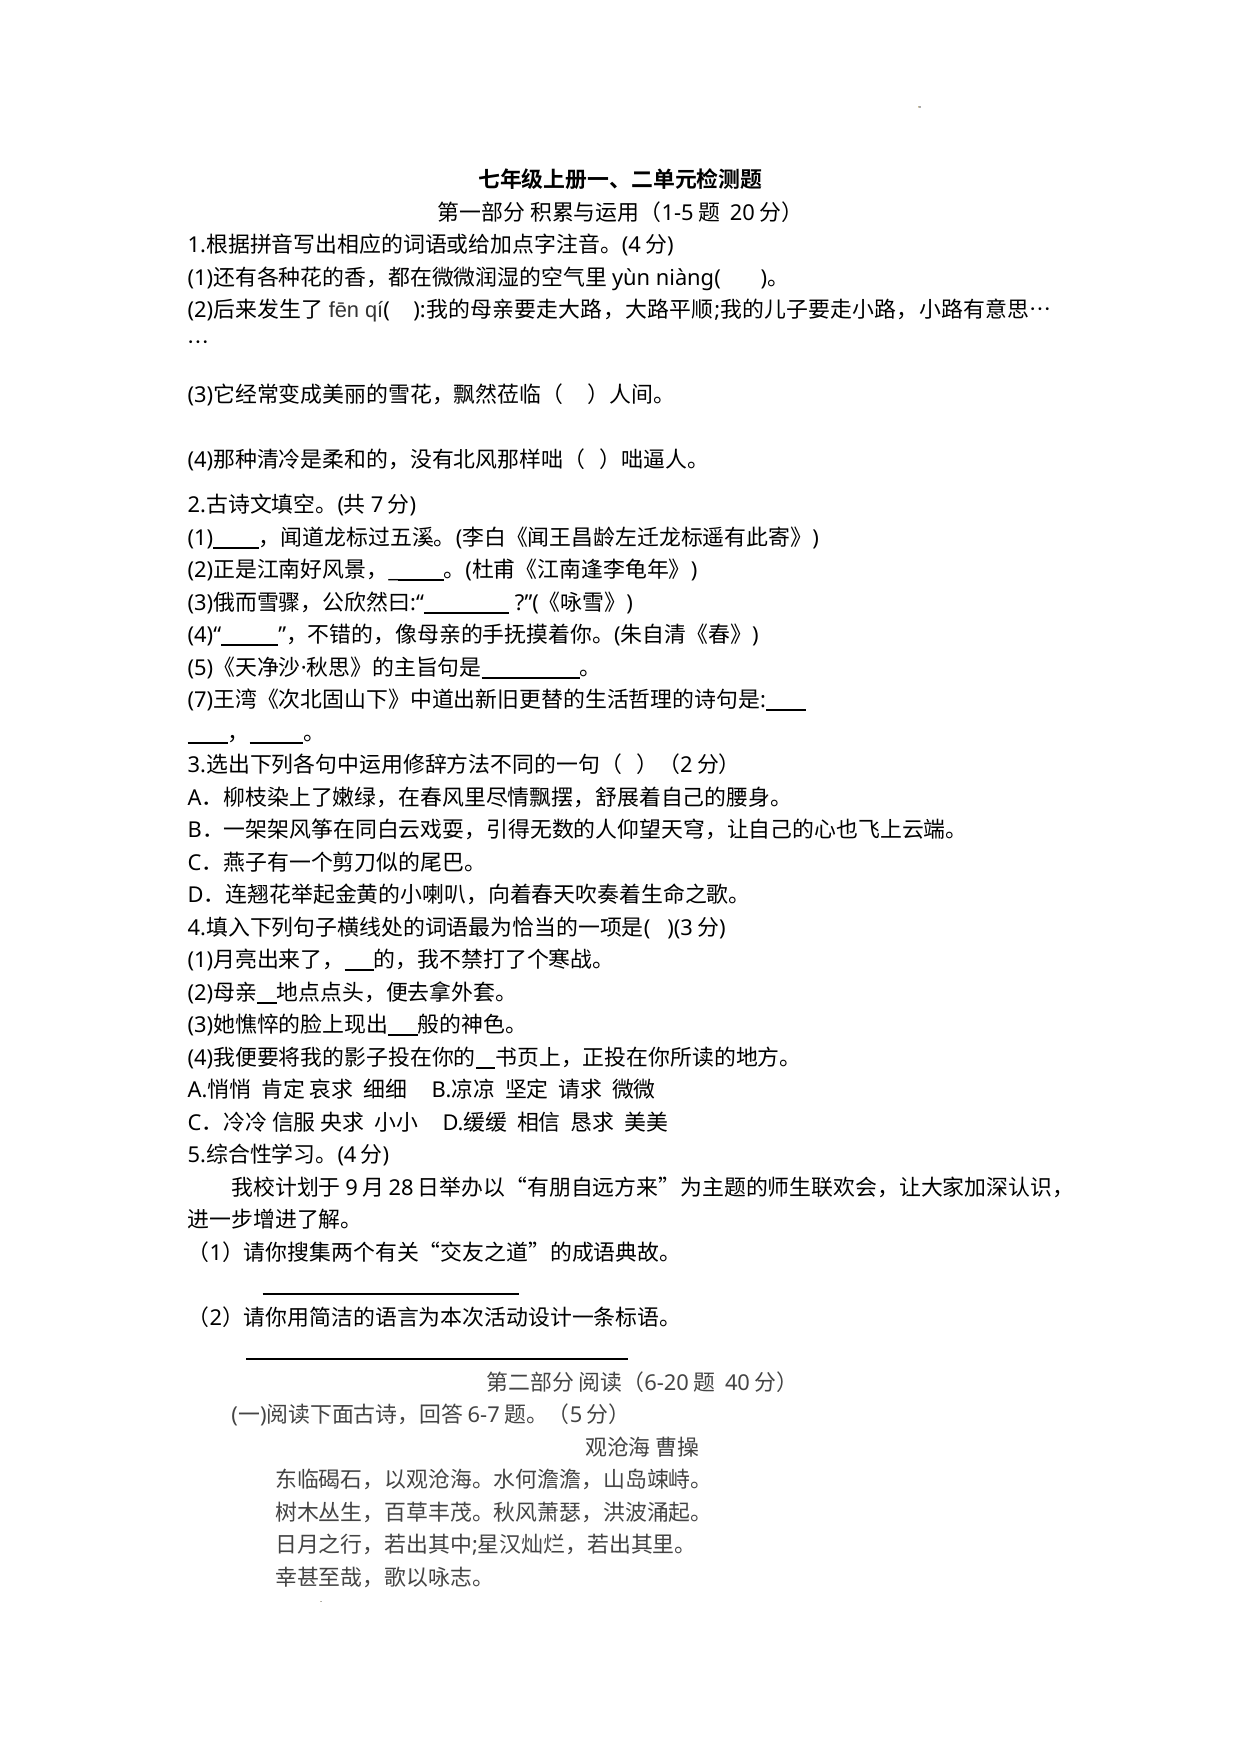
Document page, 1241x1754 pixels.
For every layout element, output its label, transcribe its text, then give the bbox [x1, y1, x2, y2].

text (一)阅读下面古诗，回答6-7题。（5分） [187, 1397, 1053, 1429]
text 3.选出下列各句中运用修辞方法不同的一句（ ）（2分） [187, 747, 1053, 779]
text (4)我便要将我的影子投在你的 书页上，正投在你所读的地方。 [187, 1039, 1053, 1072]
text 1.根据拼音写出相应的词语或给加点字注音。(4分) [187, 227, 1053, 259]
text (1)月亮出来了， 的，我不禁打了个寒战。 [187, 942, 1053, 974]
text (2)正是江南好风景，_ 。(杜甫《江南逢李龟年》) [187, 552, 1053, 584]
text (3)它经常变成美丽的雪花，飘然莅临（ ）人间。 [187, 357, 1053, 422]
text 第一部分 积累与运用（1-5题 20分） [187, 194, 1053, 227]
text (1)还有各种花的香，都在微微润湿的空气里 yùn niàng( )。 [187, 259, 1053, 292]
text C．燕子有一个剪刀似的尾巴。 [187, 844, 1053, 877]
text (4)“ ”，不错的，像母亲的手抚摸着你。(朱自清《春》) [187, 617, 1053, 649]
text (1) ，闻道龙标过五溪。(李白《闻王昌龄左迁龙标遥有此寄》) [187, 519, 1053, 552]
text (4)那种清冷是柔和的，没有北风那样咄（ ）咄逼人。 [187, 422, 1053, 487]
text B．一架架风筝在同白云戏耍，引得无数的人仰望天穹，让自己的心也飞上云端。 [187, 812, 1053, 844]
text (3)俄而雪骤，公欣然曰:“ ?”(《咏雪》) [187, 584, 1053, 617]
text 我校计划于9月28日举办以“有朋自远方来”为主题的师生联欢会，让大家加深认识，进一步增进了解。 [187, 1169, 1053, 1234]
text 5.综合性学习。(4分) [187, 1137, 1053, 1169]
text (5)《天净沙·秋思》的主旨句是 。 [187, 649, 1053, 682]
text （2）请你用简洁的语言为本次活动设计一条标语。 [187, 1299, 1053, 1332]
text A．柳枝染上了嫩绿，在春风里尽情飘摆，舒展着自己的腰身。 [187, 779, 1053, 812]
text 观沧海 曹操 [187, 1429, 1053, 1462]
text （1）请你搜集两个有关“交友之道”的成语典故。 [187, 1234, 1053, 1267]
text ， 。 [187, 714, 1053, 747]
text (7)王湾《次北固山下》中道出新旧更替的生活哲理的诗句是: [187, 682, 1053, 714]
text C．冷冷 信服 央求 小小 D.缓缓 相信 恳求 美美 [187, 1104, 1053, 1137]
text (2)母亲 地点点头，便去拿外套。 [187, 974, 1053, 1007]
text 4.填入下列句子横线处的词语最为恰当的一项是( )(3分) [187, 909, 1053, 942]
text (3)她憔悴的脸上现出 般的神色。 [187, 1007, 1053, 1039]
text D．连翘花举起金黄的小喇叭，向着春天吹奏着生命之歌。 [187, 877, 1053, 909]
text 七年级上册一、二单元检测题 [187, 162, 1053, 194]
text 树木丛生，百草丰茂。秋风萧瑟，洪波涌起。 [187, 1494, 1053, 1527]
text (2)后来发生了fēn qí( ):我的母亲要走大路，大路平顺;我的儿子要走小路，小路有意思…… [187, 292, 1053, 357]
text 日月之行，若出其中;星汉灿烂，若出其里。 [187, 1527, 1053, 1559]
text 第二部分 阅读（6-20题 40分） [187, 1364, 1053, 1397]
text 东临碣石，以观沧海。水何澹澹，山岛竦峙。 [187, 1462, 1053, 1494]
text 幸甚至哉，歌以咏志。 [187, 1559, 1053, 1592]
text 2.古诗文填空。(共 7分) [187, 487, 1053, 519]
text A.悄悄 肯定 哀求 细细 B.凉凉 坚定 请求 微微 [187, 1072, 1053, 1104]
